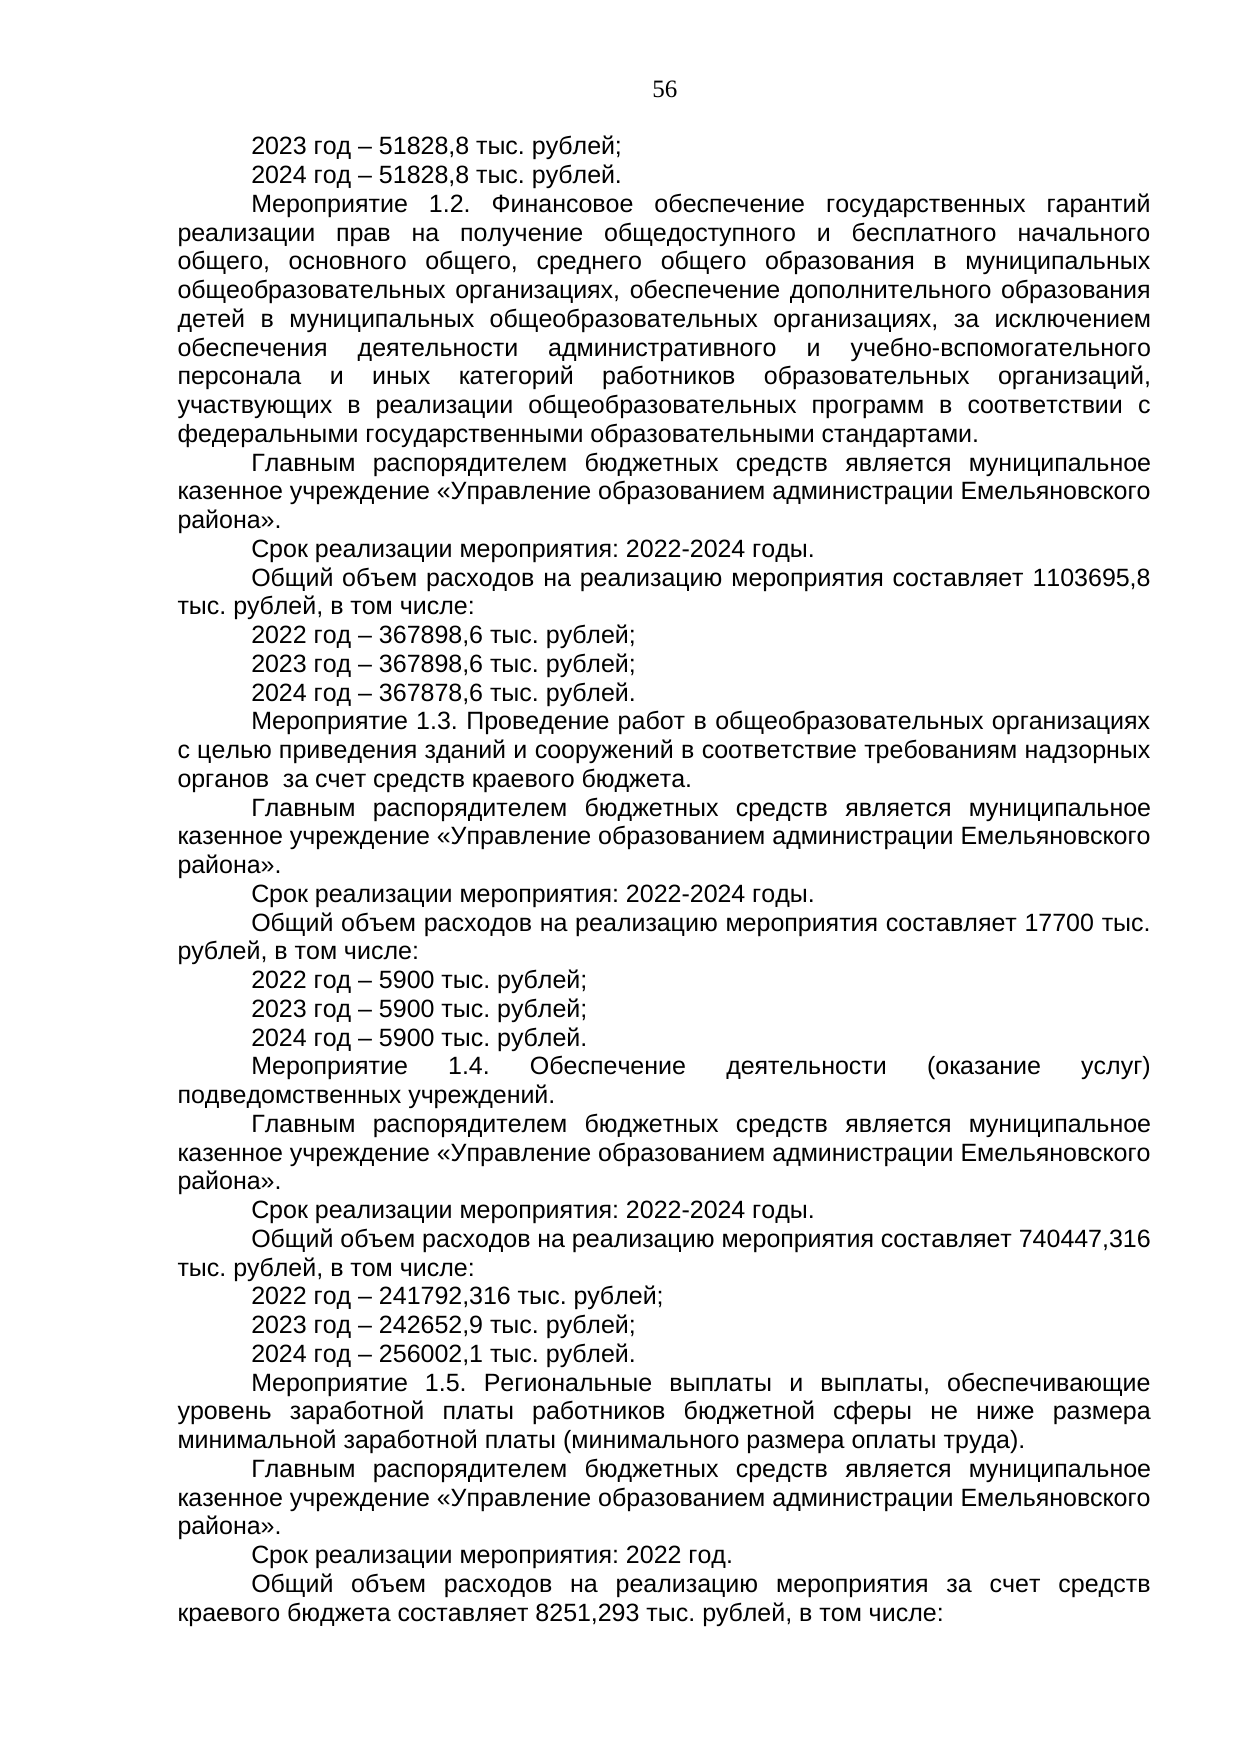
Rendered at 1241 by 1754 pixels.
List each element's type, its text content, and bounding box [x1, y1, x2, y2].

text 2024 год – 256002,1 тыс. рублей. [177, 1339, 1152, 1368]
text Общий объем расходов на реализацию мероприятия за счет средств краевого бюджета составляет 8251,293 тыс. рублей, в том числе: [177, 1569, 1152, 1626]
text 2022 год – 367898,6 тыс. рублей; [177, 620, 1152, 649]
text Общий объем расходов на реализацию мероприятия составляет 17700 тыс. рублей, в том числе: [177, 908, 1152, 965]
text 2024 год – 51828,8 тыс. рублей. [177, 160, 1152, 189]
text Мероприятие 1.2. Финансовое обеспечение государственных гарантий реализации прав на получение общедоступного и бесплатного начального общего, основного общего, среднего общего образования в муниципальных общеобразовательных организациях, обеспечение дополнительного образования детей в муниципальных общеобразовательных организациях, за исключением обеспечения деятельности административного и учебно-вспомогательного персонала и иных категорий работников образовательных организаций, участвующих в реализации общеобразовательных программ в соответствии с федеральными государственными образовательными стандартами. [177, 189, 1152, 448]
text Мероприятие 1.4. Обеспечение деятельности (оказание услуг) подведомственных учреждений. [177, 1051, 1152, 1109]
text Срок реализации мероприятия: 2022-2024 годы. [177, 879, 1152, 908]
text Срок реализации мероприятия: 2022-2024 годы. [177, 1195, 1152, 1224]
text 2023 год – 5900 тыс. рублей; [177, 994, 1152, 1023]
text Главным распорядителем бюджетных средств является муниципальное казенное учреждение «Управление образованием администрации Емельяновского района». [177, 1109, 1152, 1195]
text 2023 год – 51828,8 тыс. рублей; [177, 131, 1152, 160]
text Срок реализации мероприятия: 2022 год. [177, 1540, 1152, 1569]
text 2022 год – 5900 тыс. рублей; [177, 965, 1152, 994]
text Общий объем расходов на реализацию мероприятия составляет 740447,316 тыс. рублей, в том числе: [177, 1224, 1152, 1281]
text Главным распорядителем бюджетных средств является муниципальное казенное учреждение «Управление образованием администрации Емельяновского района». [177, 793, 1152, 879]
text Главным распорядителем бюджетных средств является муниципальное казенное учреждение «Управление образованием администрации Емельяновского района». [177, 1454, 1152, 1540]
text 2023 год – 367898,6 тыс. рублей; [177, 649, 1152, 678]
text Мероприятие 1.3. Проведение работ в общеобразовательных организациях с целью приведения зданий и сооружений в соответствие требованиям надзорных органов за счет средств краевого бюджета. [177, 706, 1152, 793]
text Главным распорядителем бюджетных средств является муниципальное казенное учреждение «Управление образованием администрации Емельяновского района». [177, 448, 1152, 534]
text 2024 год – 367878,6 тыс. рублей. [177, 678, 1152, 706]
text Срок реализации мероприятия: 2022-2024 годы. [177, 534, 1152, 563]
text Мероприятие 1.5. Региональные выплаты и выплаты, обеспечивающие уровень заработной платы работников бюджетной сферы не ниже размера минимальной заработной платы (минимального размера оплаты труда). [177, 1368, 1152, 1454]
text Общий объем расходов на реализацию мероприятия составляет 1103695,8 тыс. рублей, в том числе: [177, 563, 1152, 620]
text 2024 год – 5900 тыс. рублей. [177, 1023, 1152, 1051]
text 2023 год – 242652,9 тыс. рублей; [177, 1310, 1152, 1339]
text 2022 год – 241792,316 тыс. рублей; [177, 1281, 1152, 1310]
